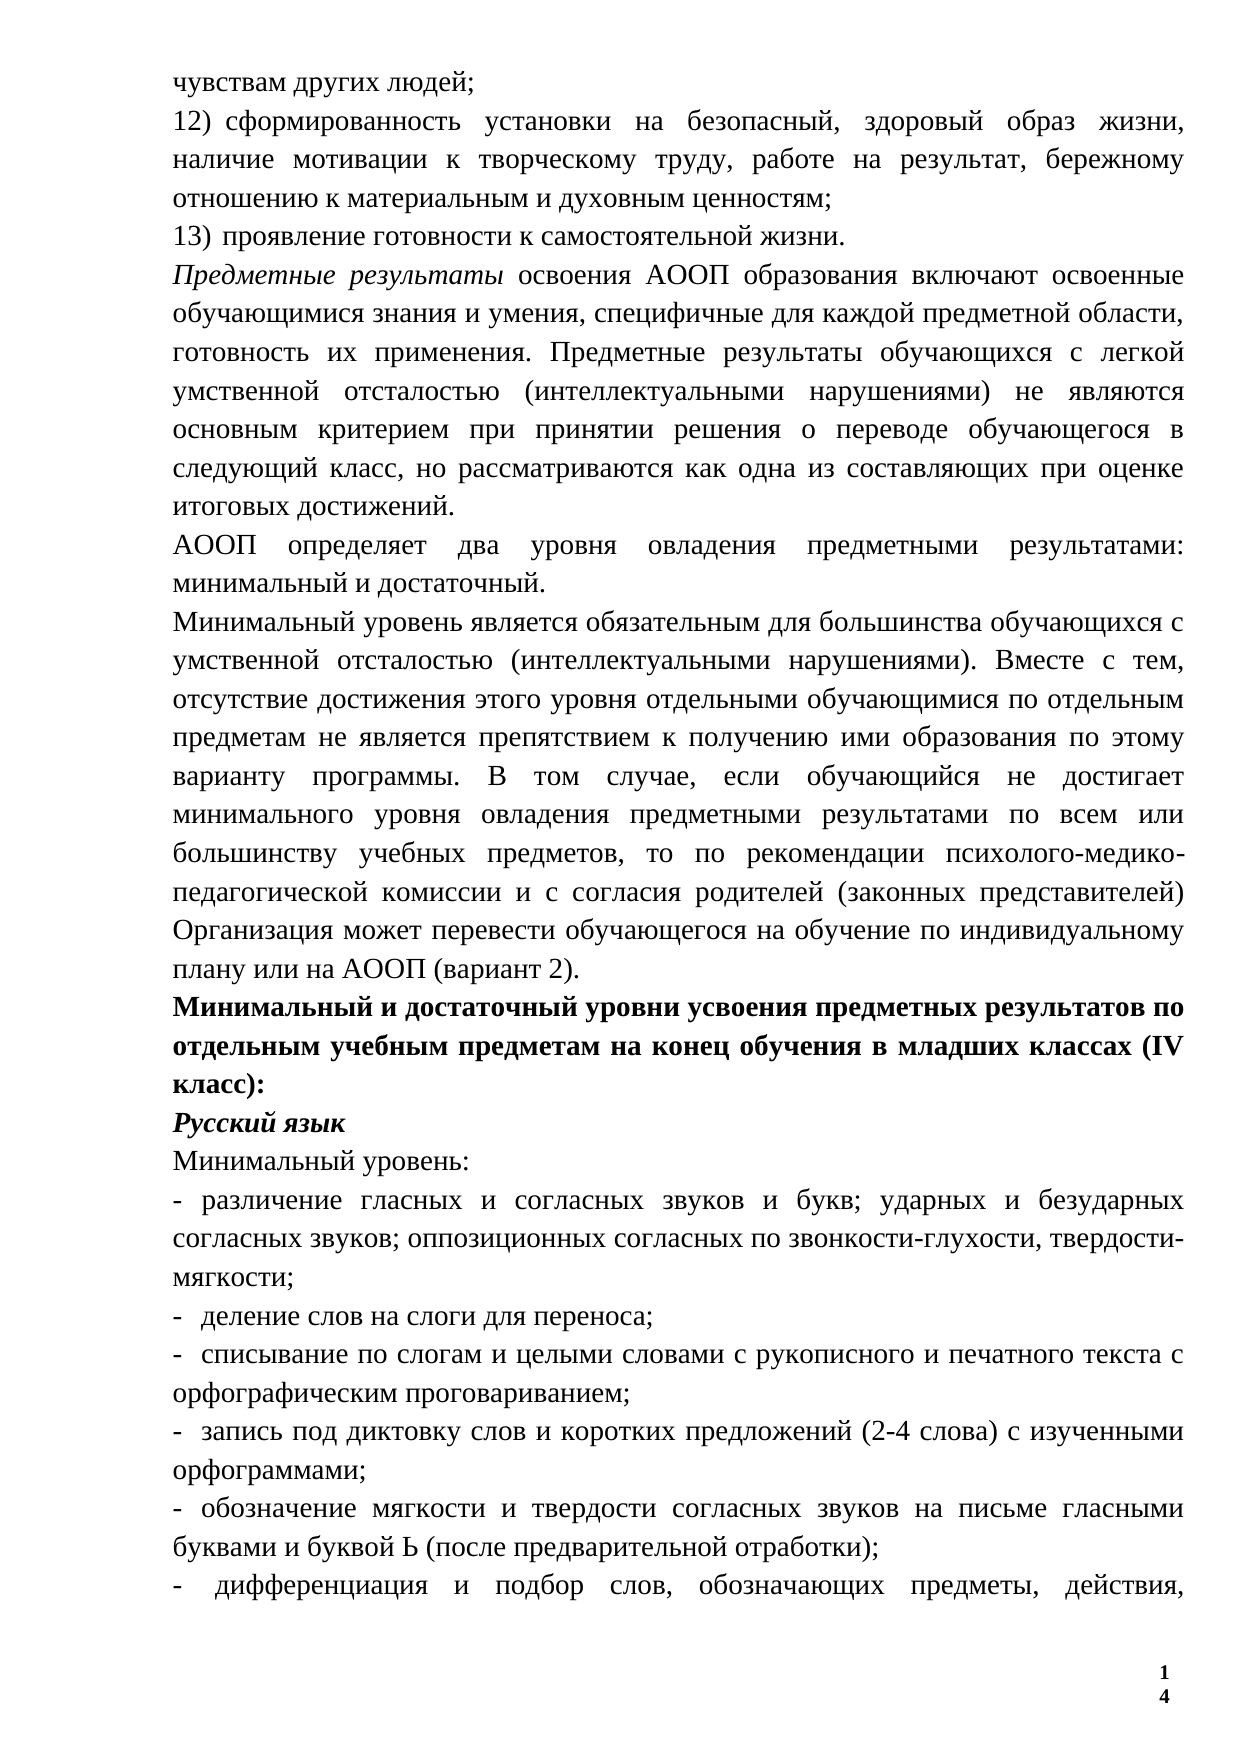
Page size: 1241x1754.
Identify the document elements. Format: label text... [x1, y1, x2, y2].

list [172, 1564, 1185, 1602]
list проявление готовности к самостоятельной жизни. [172, 215, 1185, 253]
list списывание по слогам и целыми словами с рукописного и печатного текста с орфографическим проговариванием; [172, 1333, 1185, 1410]
text Русский язык [172, 1101, 1185, 1140]
list запись под диктовку слов и коротких предложений (2-4 слова) с изученными орфограммами; [172, 1410, 1185, 1487]
list сформированность установки на безопасный, здоровый образ жизни, наличие мотивации к творческому труду, работе на результат, бережному отношению к материальным и духовным ценностям; [172, 99, 1185, 215]
text Минимальный уровень: [172, 1140, 1185, 1178]
text АООП определяет два уровня овладения предметными результатами: минимальный и достаточный. [172, 523, 1185, 600]
text Минимальный уровень является обязательным для большинства обучающихся с умственной отсталостью (интеллектуальными нарушениями). Вместе с тем, отсутствие достижения этого уровня отдельными обучающимися по отдельным предметам не является препятствием к получению ими образования по этому варианту программы. В том случае, если обучающийся не достигает минимального уровня овладения предметными результатами по всем или большинству учебных предметов, то по рекомендации психолого-медикопедагогической комиссии и с согласия родителей (законных представителей) Организация может перевести обучающегося на обучение по индивидуальному плану или на АООП (вариант 2). [172, 600, 1185, 986]
list различение гласных и согласных звуков и букв; ударных и безударных согласных звуков; оппозиционных согласных по звонкости-глухости, твердости- мягкости; [172, 1178, 1185, 1294]
list обозначение мягкости и твердости согласных звуков на письме гласными буквами и буквой Ь (после предварительной отработки); [172, 1487, 1185, 1564]
text Предметные результаты освоения АООП образования включают освоенные обучающимися знания и умения, специфичные для каждой предметной области, готовность их применения. Предметные результаты обучающихся с легкой умственной отсталостью (интеллектуальными нарушениями) не являются основным критерием при принятии решения о переводе обучающегося в следующий класс, но рассматриваются как одна из составляющих при оценке итоговых достижений. [172, 253, 1185, 523]
list деление слов на слоги для переноса; [172, 1294, 1185, 1333]
text Минимальный и достаточный уровни усвоения предметных результатов по отдельным учебным предметам на конец обучения в младших классах (IV класс): [172, 986, 1185, 1101]
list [172, 61, 1185, 99]
